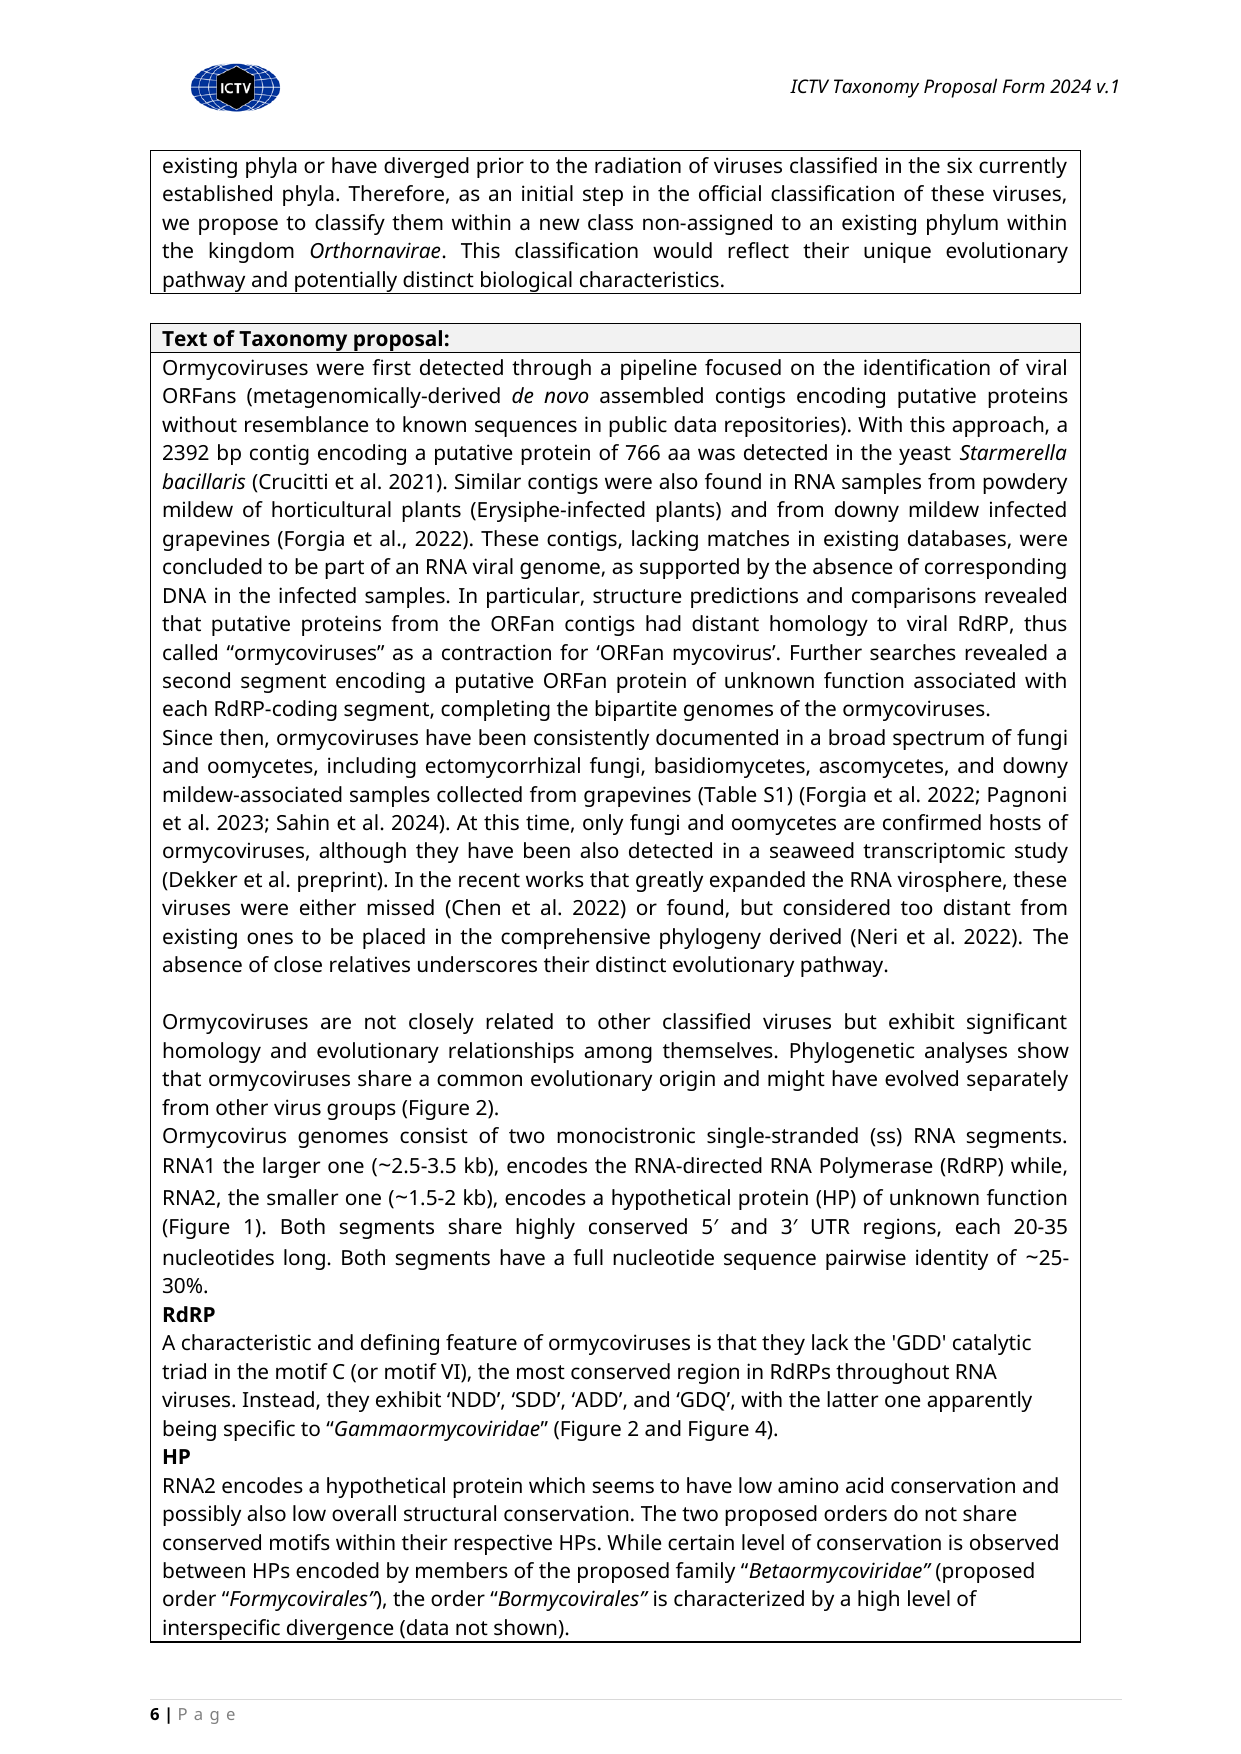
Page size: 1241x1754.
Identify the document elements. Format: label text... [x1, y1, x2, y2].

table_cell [151, 353, 1080, 1641]
table_header Text of Taxonomy proposal: [151, 324, 1080, 352]
picture [190, 56, 282, 113]
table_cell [151, 151, 1080, 293]
